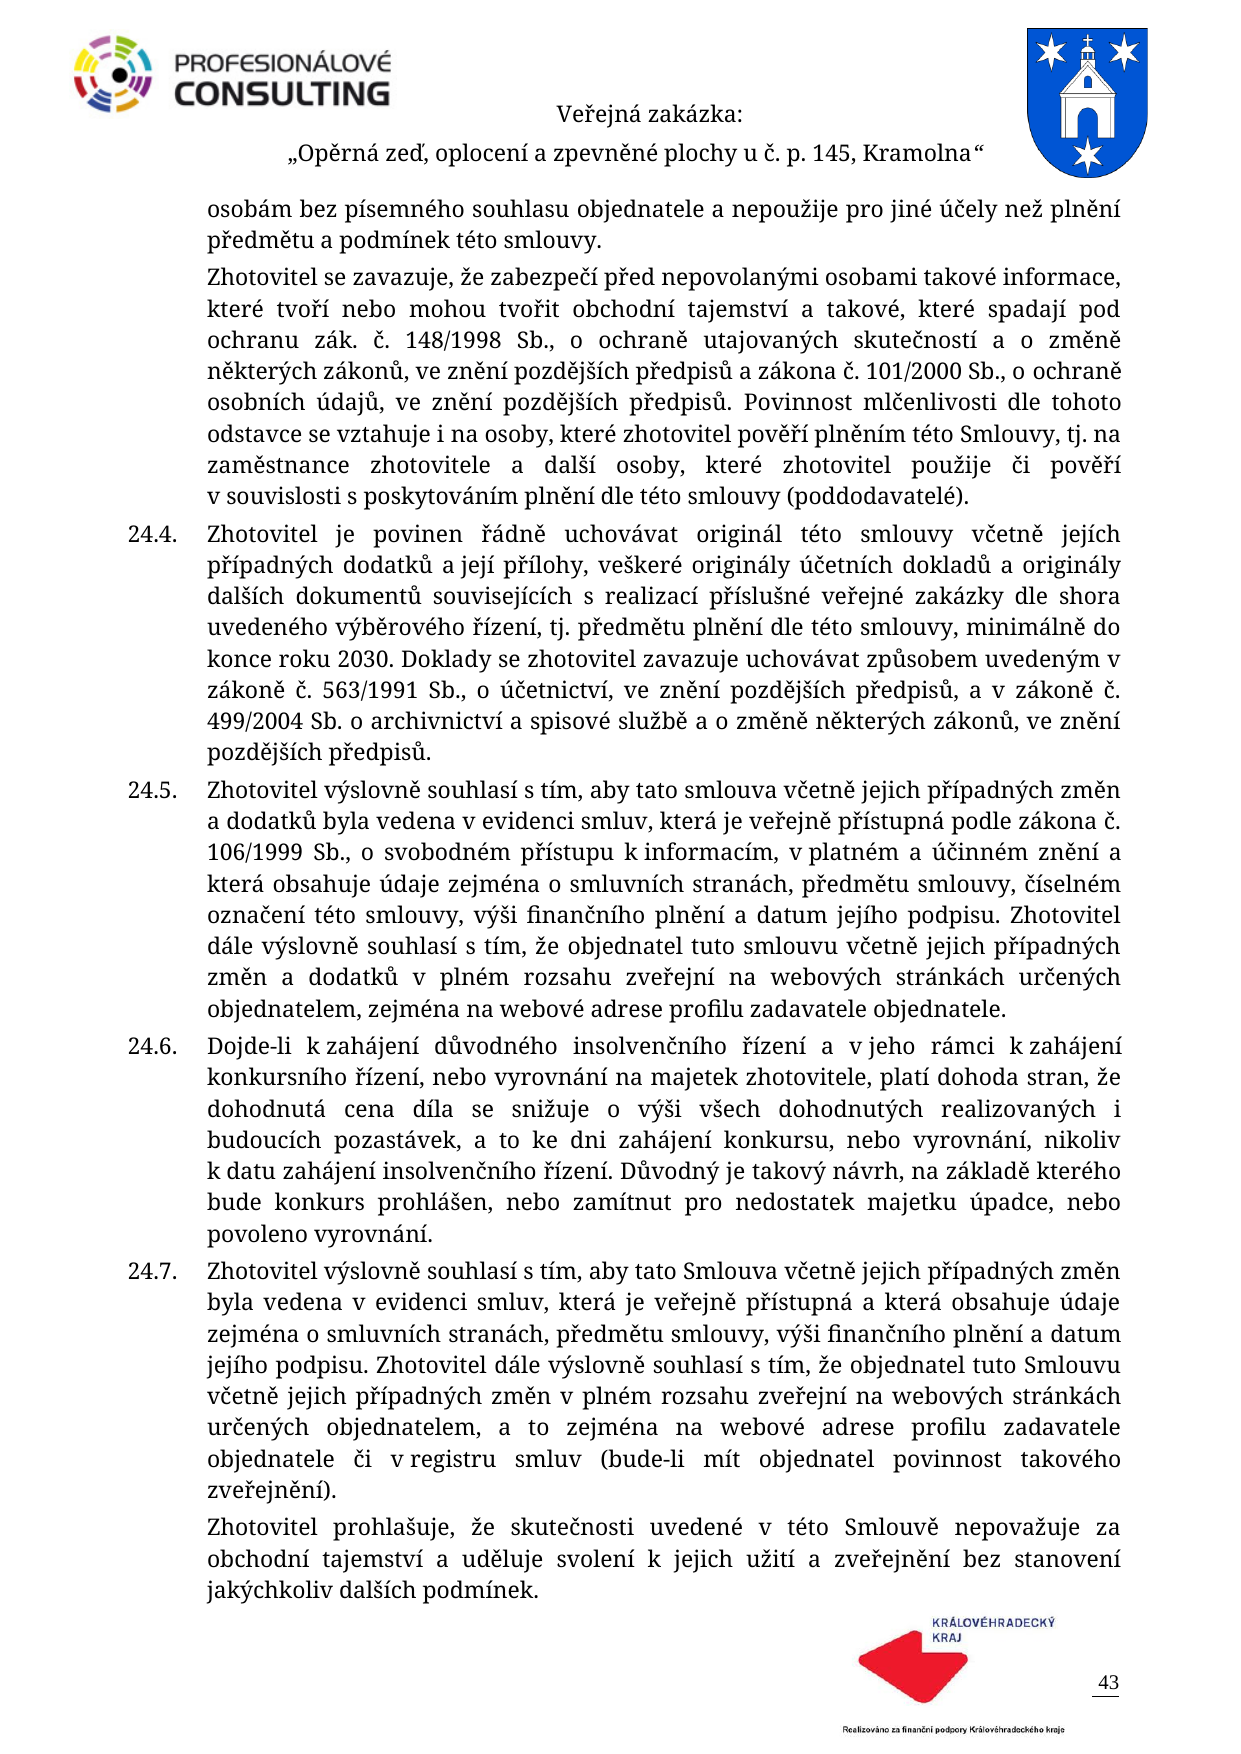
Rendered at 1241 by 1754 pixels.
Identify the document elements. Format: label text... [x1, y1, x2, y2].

picture [68, 29, 397, 119]
picture [1027, 28, 1148, 178]
list Zhotovitel prohlašuje, že skutečnosti uvedené v této Smlouvě nepovažuje za obchodní tajemství a uděluje svolení k jejich užití a zveřejnění bez stanovení jakýchkoliv dalších podmínek. [207, 1511, 1122, 1605]
list Dojde-li k zahájení důvodného insolvenčního řízení a v jeho rámci k zahájení konkursního řízení, nebo vyrovnání na majetek zhotovitele, platí dohoda stran, že dohodnutá cena díla se snižuje o výši všech dohodnutých realizovaných i budoucích pozastávek, a to ke dni zahájení konkursu, nebo vyrovnání, nikoliv k datu zahájení insolvenčního řízení. Důvodný je takový návrh, na základě kterého bude konkurs prohlášen, nebo zamítnut pro nedostatek majetku úpadce, nebo povoleno vyrovnání. [177, 1030, 1122, 1249]
list Zhotovitel výslovně souhlasí s tím, aby tato Smlouva včetně jejich případných změn byla vedena v evidenci smluv, která je veřejně přístupná a která obsahuje údaje zejména o smluvních stranách, předmětu smlouvy, výši finančního plnění a datum jejího podpisu. Zhotovitel dále výslovně souhlasí s tím, že objednatel tuto Smlouvu včetně jejich případných změn v plném rozsahu zveřejní na webových stránkách určených objednatelem, a to zejména na webové adrese profilu zadavatele objednatele či v registru smluv (bude-li mít objednatel povinnost takového zveřejnění). [177, 1255, 1122, 1505]
list Zhotovitel se zavazuje, že zabezpečí před nepovolanými osobami takové informace, které tvoří nebo mohou tvořit obchodní tajemství a takové, které spadají pod ochranu zák. č. 148/1998 Sb., o ochraně utajovaných skutečností a o změně některých zákonů, ve znění pozdějších předpisů a zákona č. 101/2000 Sb., o ochraně osobních údajů, ve znění pozdějších předpisů. Povinnost mlčenlivosti dle tohoto odstavce se vztahuje i na osoby, které zhotovitel pověří plněním této Smlouvy, tj. na zaměstnance zhotovitele a další osoby, které zhotovitel použije či pověří v souvislosti s poskytováním plnění dle této smlouvy (poddodavatelé). [207, 261, 1122, 511]
list Zhotovitel výslovně souhlasí s tím, aby tato smlouva včetně jejich případných změn a dodatků byla vedena v evidenci smluv, která je veřejně přístupná podle zákona č. 106/1999 Sb., o svobodném přístupu k informacím, v platném a účinném znění a která obsahuje údaje zejména o smluvních stranách, předmětu smlouvy, číselném označení této smlouvy, výši finančního plnění a datum jejího podpisu. Zhotovitel dále výslovně souhlasí s tím, že objednatel tuto smlouvu včetně jejich případných změn a dodatků v plném rozsahu zveřejní na webových stránkách určených objednatelem, zejména na webové adrese profilu zadavatele objednatele. [177, 774, 1122, 1024]
picture [839, 1605, 1074, 1741]
list Zhotovitel je povinen řádně uchovávat originál této smlouvy včetně jejích případných dodatků a její přílohy, veškeré originály účetních dokladů a originály dalších dokumentů souvisejících s realizací příslušné veřejné zakázky dle shora uvedeného výběrového řízení, tj. předmětu plnění dle této smlouvy, minimálně do konce roku 2030. Doklady se zhotovitel zavazuje uchovávat způsobem uvedeným v zákoně č. 563/1991 Sb., o účetnictví, ve znění pozdějších předpisů, a v zákoně č. 499/2004 Sb. o archivnictví a spisové službě a o změně některých zákonů, ve znění pozdějších předpisů. [177, 518, 1122, 768]
